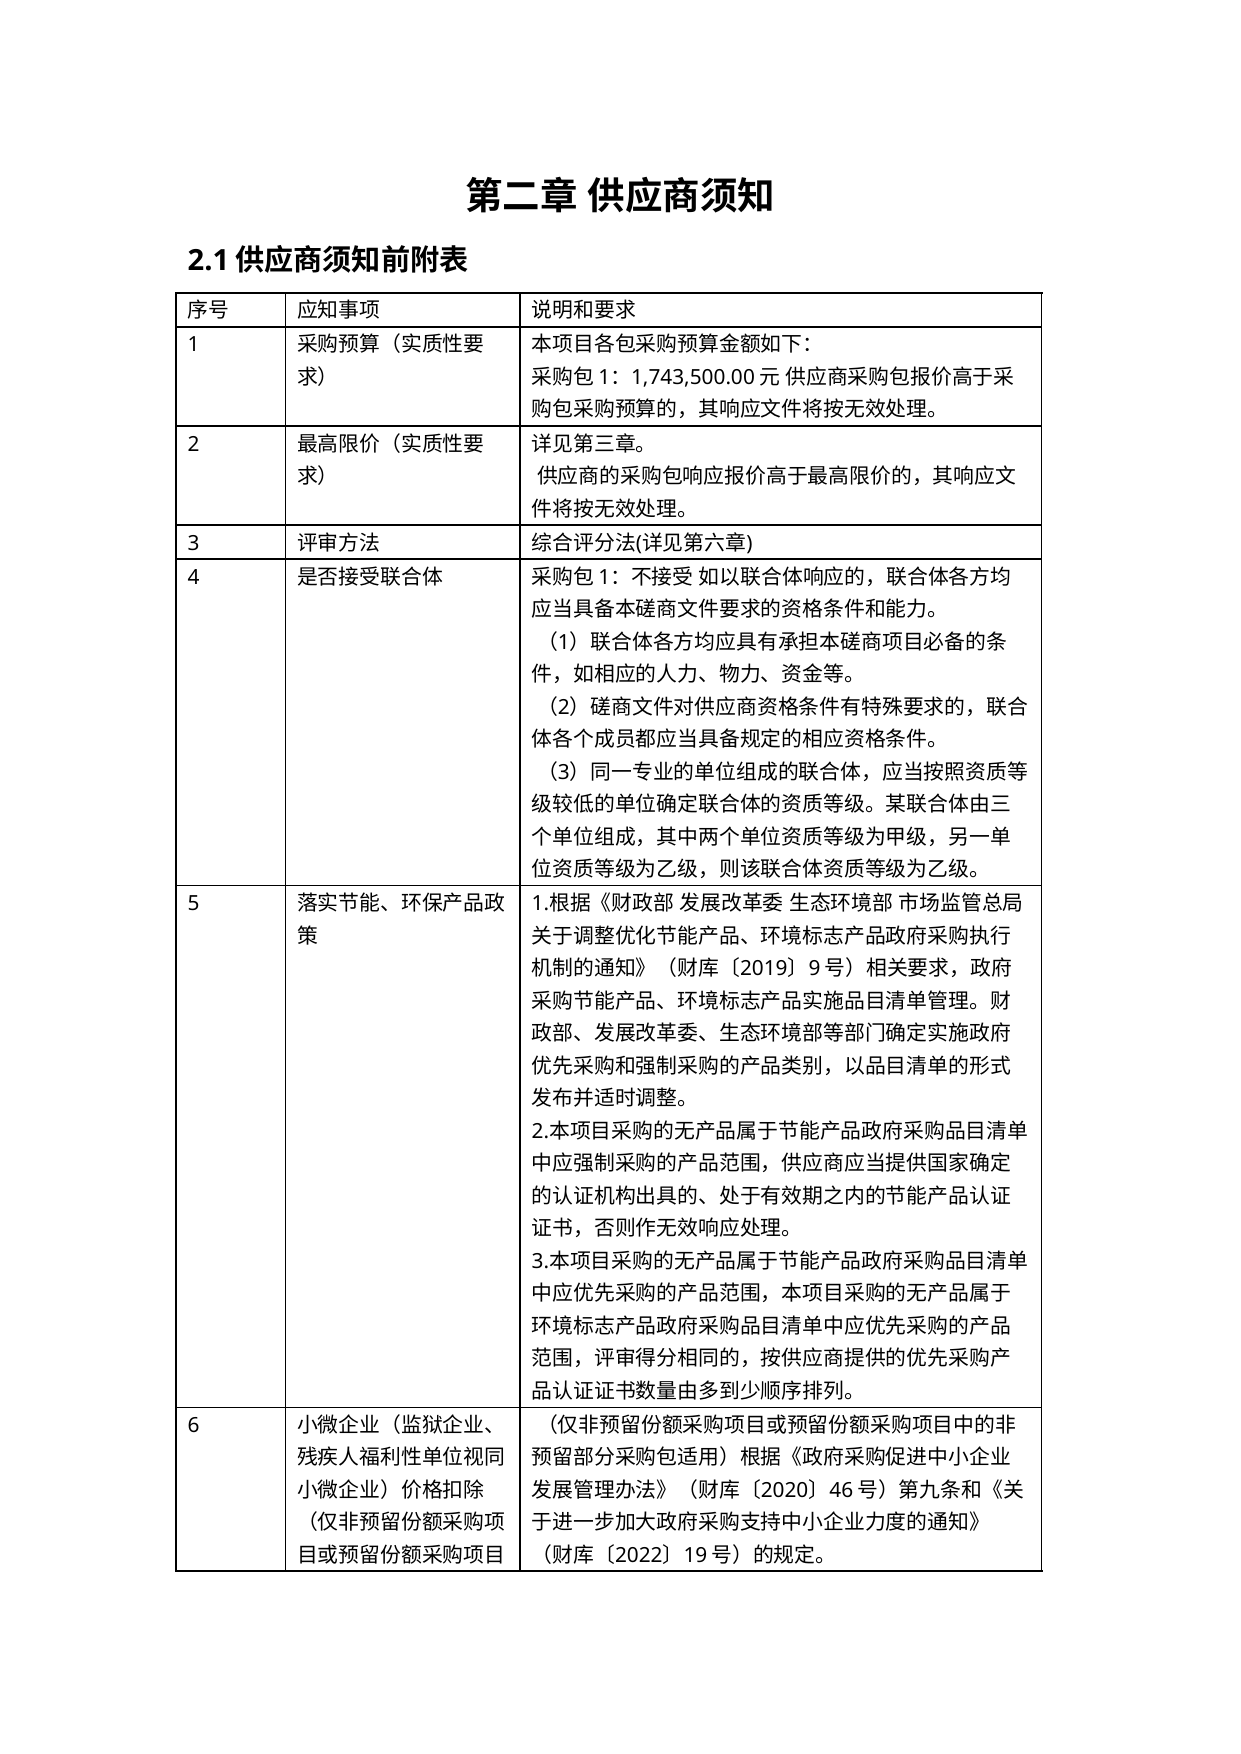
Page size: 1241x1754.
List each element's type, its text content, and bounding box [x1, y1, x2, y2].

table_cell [521, 1408, 1041, 1570]
table_cell 3 [177, 526, 285, 558]
table_cell 是否接受联合体 [286, 560, 519, 885]
text 2.1供应商须知前附表 [187, 227, 1053, 292]
table_cell 1 [177, 328, 285, 425]
table_cell 采购包1：不接受 如以联合体响应的，联合体各方均应当具备本磋商文件要求的资格条件和能力。 （1）联合体各方均应具有承担本磋商项目必备的条件，如相应的人力、物力、资金等。 （2）磋商文件对供应商资格条件有特殊要求的，联合体各个成员都应当具备规定的相应资格条件。 （3）同一专业的单位组成的联合体，应当按照资质等级较低的单位确定联合体的资质等级。某联合体由三个单位组成，其中两个单位资质等级为甲级，另一单位资质等级为乙级，则该联合体资质等级为乙级。 [521, 560, 1041, 885]
table_cell 6 [177, 1408, 285, 1570]
table_cell 评审方法 [286, 526, 519, 558]
table_header 说明和要求 [521, 294, 1041, 326]
table_cell 详见第三章。 供应商的采购包响应报价高于最高限价的，其响应文件将按无效处理。 [521, 427, 1041, 524]
table_cell 落实节能、环保产品政策 [286, 886, 519, 1406]
table_cell 最高限价（实质性要求） [286, 427, 519, 524]
table_header 序号 [177, 294, 285, 326]
table_cell 1.根据《财政部 发展改革委 生态环境部 市场监管总局关于调整优化节能产品、环境标志产品政府采购执行机制的通知》（财库〔2019〕9号）相关要求，政府采购节能产品、环境标志产品实施品目清单管理。财政部、发展改革委、生态环境部等部门确定实施政府优先采购和强制采购的产品类别，以品目清单的形式发布并适时调整。 2.本项目采购的无产品属于节能产品政府采购品目清单中应强制采购的产品范围，供应商应当提供国家确定的认证机构出具的、处于有效期之内的节能产品认证证书，否则作无效响应处理。 3.本项目采购的无产品属于节能产品政府采购品目清单中应优先采购的产品范围，本项目采购的无产品属于环境标志产品政府采购品目清单中应优先采购的产品范围，评审得分相同的，按供应商提供的优先采购产品认证证书数量由多到少顺序排列。 [521, 886, 1041, 1406]
table_cell 综合评分法(详见第六章) [521, 526, 1041, 558]
text 第二章 供应商须知 [187, 162, 1053, 227]
table_header 应知事项 [286, 294, 519, 326]
table_cell 4 [177, 560, 285, 885]
table_cell 5 [177, 886, 285, 1406]
table_cell 采购预算（实质性要求） [286, 328, 519, 425]
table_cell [286, 1408, 519, 1570]
table_cell 本项目各包采购预算金额如下： 采购包1：1,743,500.00元 供应商采购包报价高于采购包采购预算的，其响应文件将按无效处理。 [521, 328, 1041, 425]
table_cell 2 [177, 427, 285, 524]
